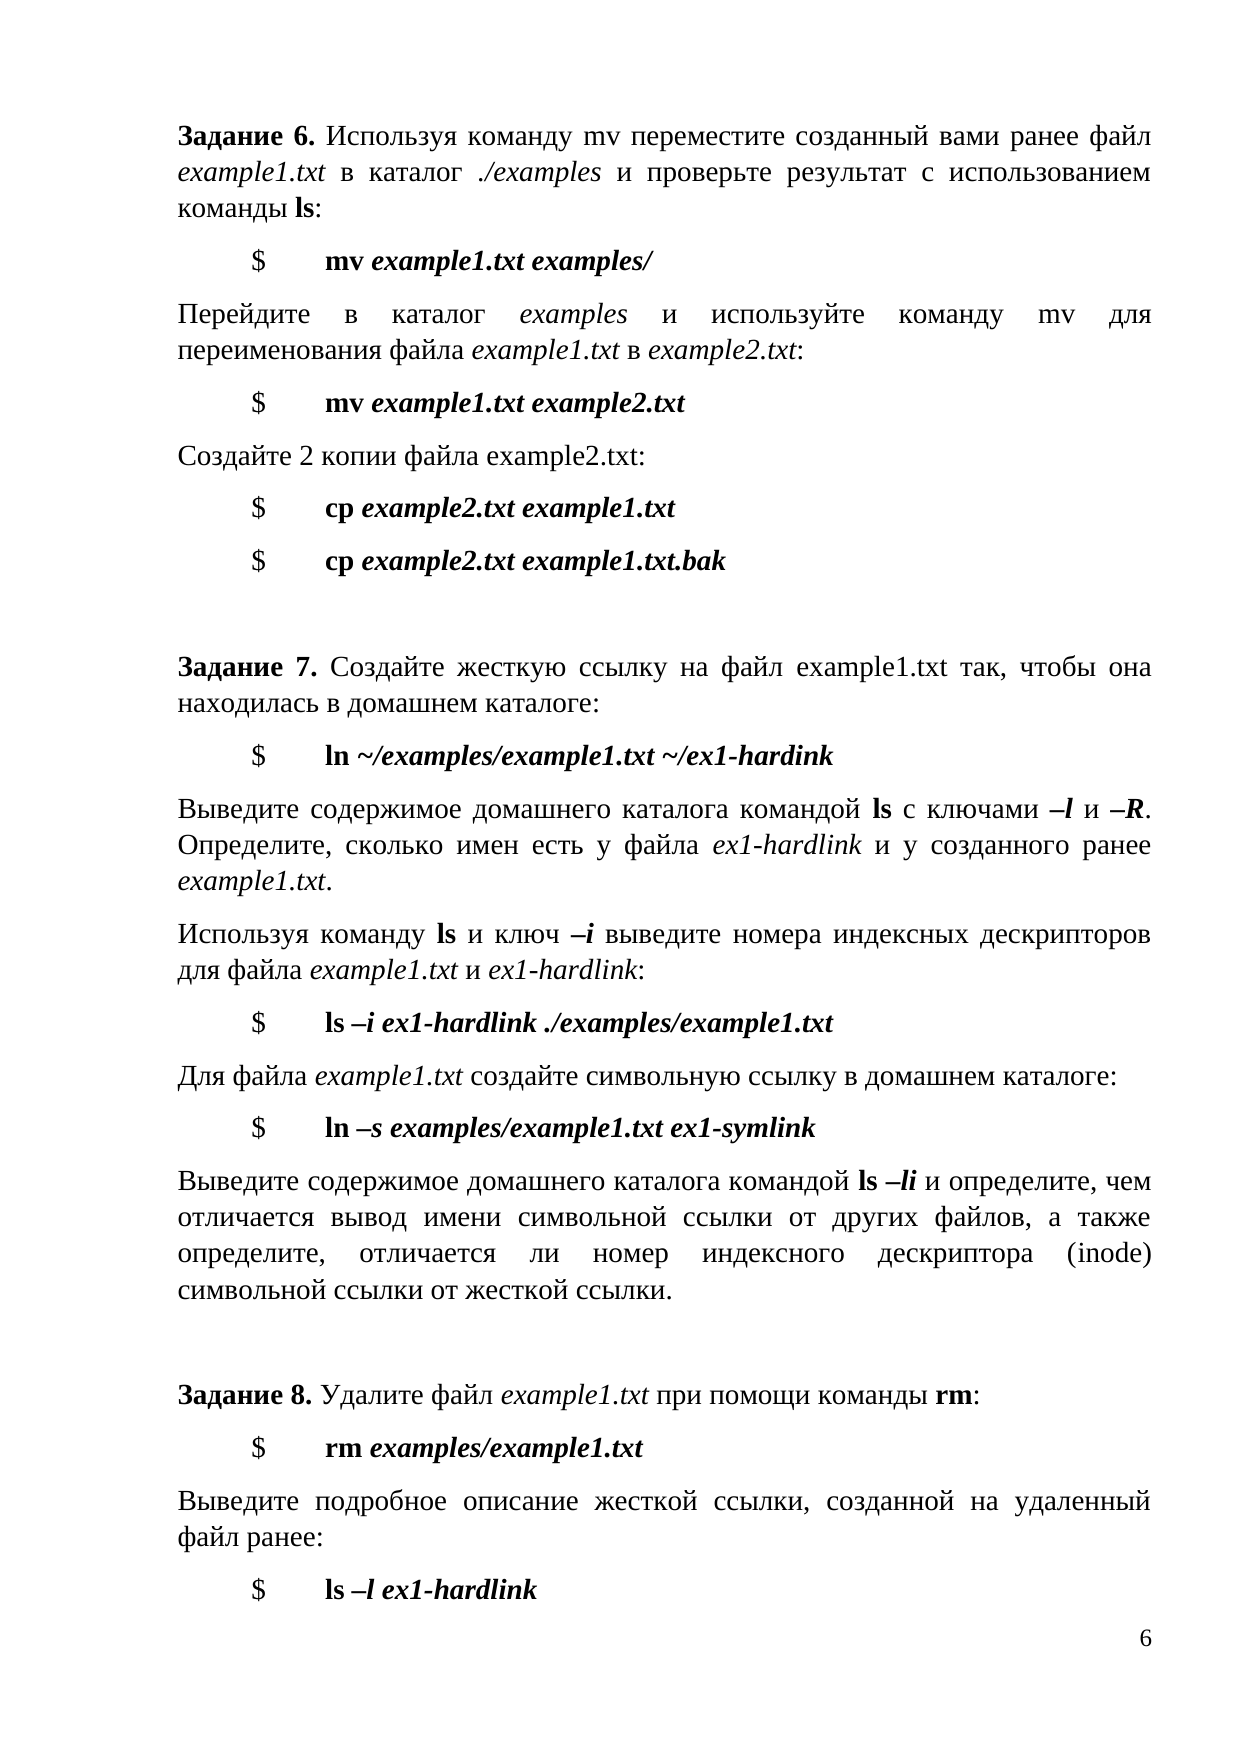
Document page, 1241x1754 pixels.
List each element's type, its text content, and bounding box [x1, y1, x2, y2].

text $ ln –s examples/example1.txt ex1-symlink [177, 1111, 1152, 1144]
text $ cp example2.txt example1.txt [177, 491, 1152, 524]
text Создайте 2 копии файла example2.txt: [177, 438, 1152, 471]
text $ cp example2.txt example1.txt.bak [177, 543, 1152, 577]
text Перейдите в каталог examples и используйте команду mv для переименования файла example1.txt в example2.txt: [177, 296, 1152, 366]
text Выведите содержимое домашнего каталога командой ls –li и определите, чем отличается вывод имени символьной ссылки от других файлов, а также определите, отличается ли номер индексного дескриптора (inode) символьной ссылки от жесткой ссылки. [177, 1163, 1152, 1305]
text $ rm examples/example1.txt [177, 1430, 1152, 1464]
text $ mv example1.txt example2.txt [177, 385, 1152, 418]
text Задание 6. Используя команду mv переместите созданный вами ранее файл example1.txt в каталог ./examples и проверьте результат с использованием команды ls: [177, 118, 1152, 224]
text Выведите подробное описание жесткой ссылки, созданной на удаленный файл ранее: [177, 1483, 1152, 1553]
text Задание 8. Удалите файл example1.txt при помощи команды rm: [177, 1377, 1152, 1411]
text $ ls –l ex1-hardlink [177, 1572, 1152, 1606]
text Выведите содержимое домашнего каталога командой ls с ключами –l и –R. Определите, сколько имен есть у файла ex1-hardlink и у созданного ранее example1.txt. [177, 791, 1152, 897]
text Задание 7. Создайте жесткую ссылку на файл example1.txt так, чтобы она находилась в домашнем каталоге: [177, 649, 1152, 719]
text $ ls –i ex1-hardlink ./examples/example1.txt [177, 1005, 1152, 1038]
text Используя команду ls и ключ –i выведите номера индексных дескрипторов для файла example1.txt и ex1-hardlink: [177, 916, 1152, 986]
text $ ln ~/examples/example1.txt ~/ex1-hardink [177, 738, 1152, 772]
text $ mv example1.txt examples/ [177, 243, 1152, 277]
text Для файла example1.txt создайте символьную ссылку в домашнем каталоге: [177, 1058, 1152, 1091]
